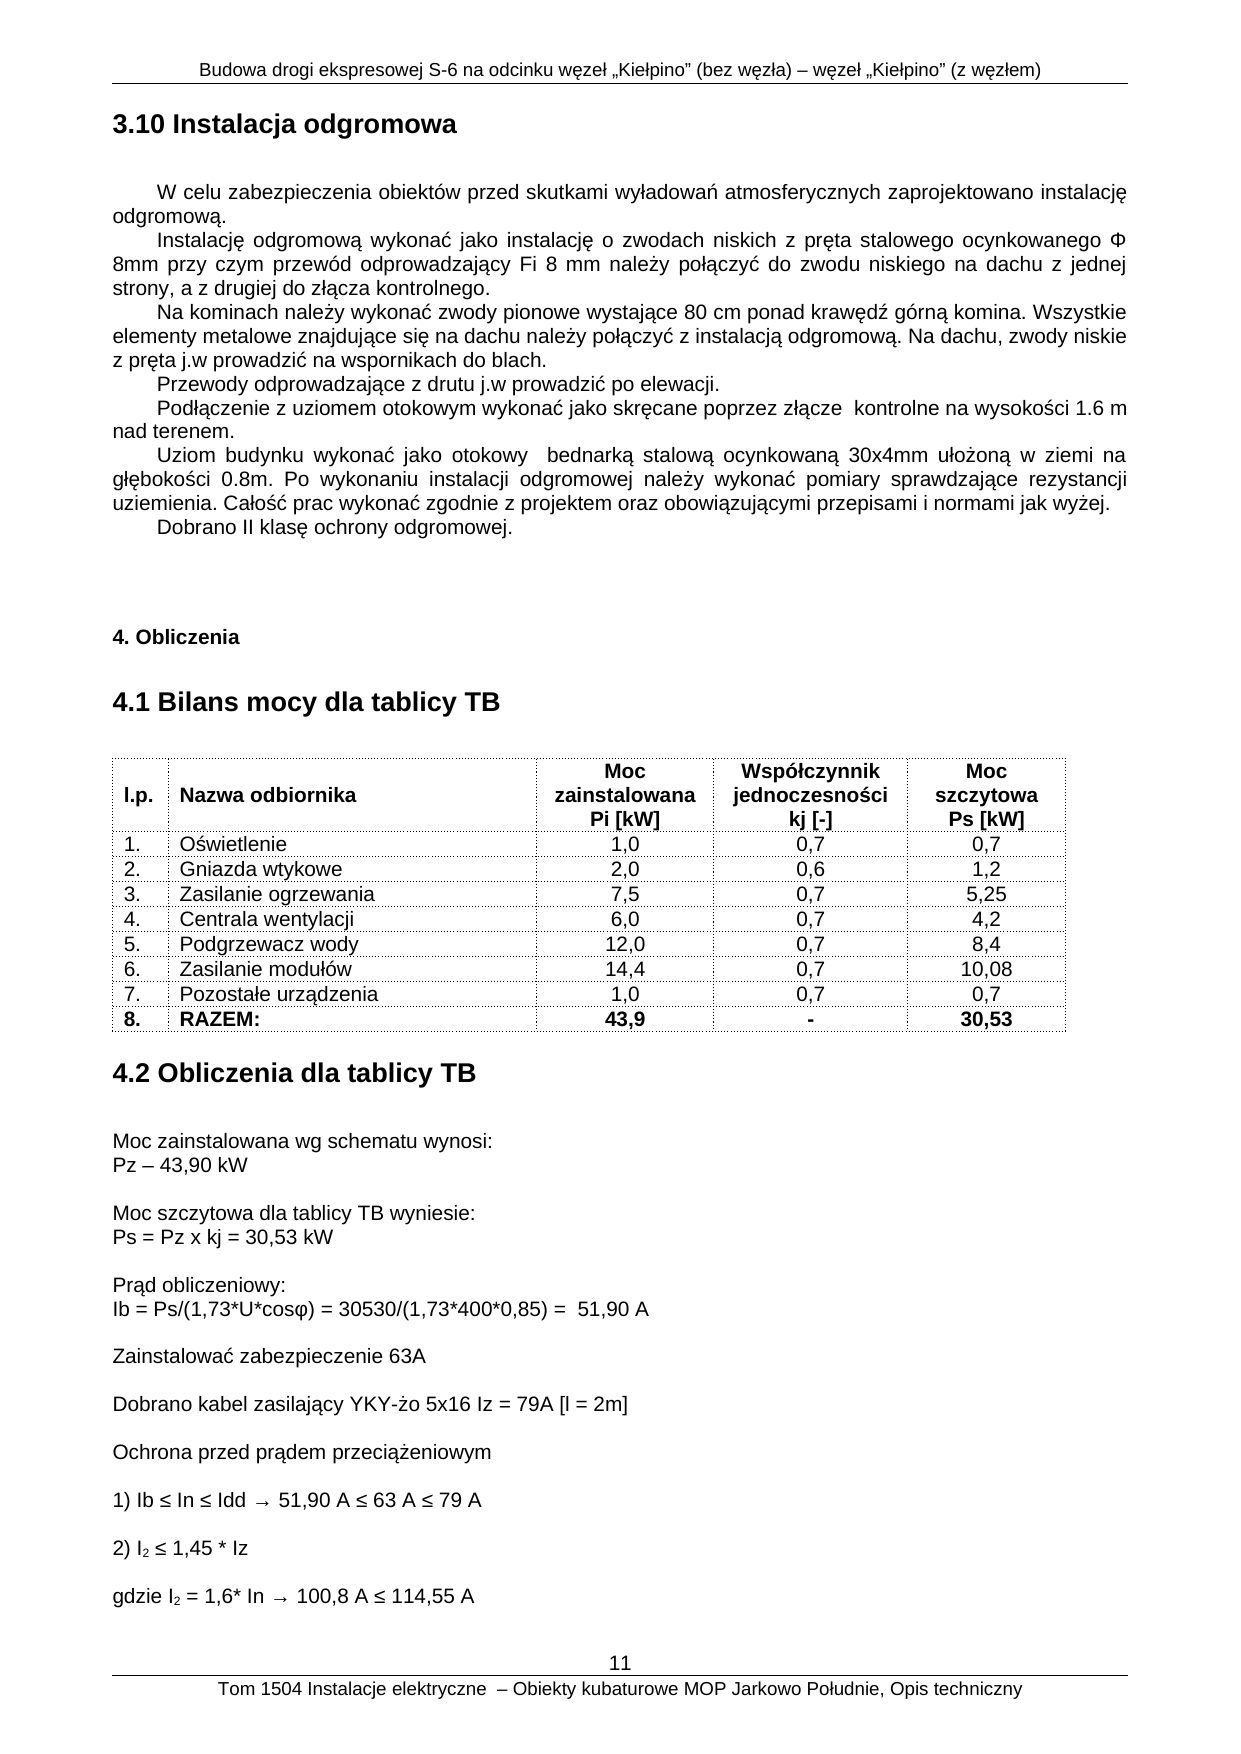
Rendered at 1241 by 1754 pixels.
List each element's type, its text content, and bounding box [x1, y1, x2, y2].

table_cell 2. [112, 856, 168, 881]
table_cell 6. [112, 956, 168, 981]
table_cell 0,7 [714, 956, 907, 981]
text Ib = Ps/(1,73*U*cosφ) = 30530/(1,73*400*0,85) = 51,90 A [112, 1296, 1128, 1320]
table_cell Gniazda wtykowe [168, 856, 536, 881]
table_cell 2,0 [536, 856, 714, 881]
text Prąd obliczeniowy: [112, 1272, 1128, 1296]
table_cell 1. [112, 831, 168, 856]
table_cell Pozostałe urządzenia [168, 981, 536, 1006]
table_cell 0,7 [714, 881, 907, 906]
table_cell 0,7 [907, 831, 1066, 856]
text Na kominach należy wykonać zwody pionowe wystające 80 cm ponad krawędź górną komina. Wszystkie elementy metalowe znajdujące się na dachu należy połączyć z instalacją odgromową. Na dachu, zwody niskie z pręta j.w prowadzić na wspornikach do blach. [112, 299, 1128, 371]
table_cell Zasilanie ogrzewania [168, 881, 536, 906]
table_cell 0,7 [714, 931, 907, 956]
table_cell 0,6 [714, 856, 907, 881]
table_cell 0,7 [714, 831, 907, 856]
table_cell 1,2 [907, 856, 1066, 881]
table_cell Podgrzewacz wody [168, 931, 536, 956]
table_cell 7. [112, 981, 168, 1006]
text 2) I2 ≤ 1,45 * Iz [112, 1536, 1128, 1560]
text Dobrano kabel zasilający YKY-żo 5x16 Iz = 79A [l = 2m] [112, 1392, 1128, 1416]
table_cell 3. [112, 881, 168, 906]
table_cell 12,0 [536, 931, 714, 956]
text Moc szczytowa dla tablicy TB wyniesie: [112, 1201, 1128, 1224]
subtitle Obliczenia dla tablicy TB [112, 1057, 1128, 1088]
text Uziom budynku wykonać jako otokowy bednarką stalową ocynkowaną 30x4mm ułożoną w ziemi na głębokości 0.8m. Po wykonaniu instalacji odgromowej należy wykonać pomiary sprawdzające rezystancji uziemienia. Całość prac wykonać zgodnie z projektem oraz obowiązującymi przepisami i normami jak wyżej. [112, 443, 1128, 515]
table_cell 0,7 [714, 981, 907, 1006]
table_cell 0,7 [714, 906, 907, 931]
table_cell 4,2 [907, 906, 1066, 931]
table_header Współczynnik jednoczesności kj [-] [714, 758, 907, 831]
table_cell 0,7 [907, 981, 1066, 1006]
table_cell 1,0 [536, 831, 714, 856]
table_cell Zasilanie modułów [168, 956, 536, 981]
text Instalację odgromową wykonać jako instalację o zwodach niskich z pręta stalowego ocynkowanego Φ 8mm przy czym przewód odprowadzający Fi należy połączyć do zwodu niskiego na dachu z jednej strony, a z drugiej do złącza kontrolnego. [112, 228, 1128, 299]
text 1) Ib ≤ In ≤ Idd → 51,90 A ≤ 63 A ≤ 79 A [112, 1488, 1128, 1512]
text Pz – 43,90 kW [112, 1153, 1128, 1177]
table_header Moc zainstalowana Pi [kW] [536, 758, 714, 831]
table_cell 8. [112, 1006, 168, 1031]
table_cell 7,5 [536, 881, 714, 906]
text Dobrano II klasę ochrony odgromowej. [112, 515, 1128, 539]
table_cell 10,08 [907, 956, 1066, 981]
subtitle Obliczenia [112, 624, 1128, 648]
table_cell Oświetlenie [168, 831, 536, 856]
table_cell RAZEM: [168, 1006, 536, 1031]
text Moc zainstalowana wg schematu wynosi: [112, 1129, 1128, 1153]
table_cell 5,25 [907, 881, 1066, 906]
subtitle Bilans mocy dla tablicy TB [112, 686, 1128, 717]
table_header Moc szczytowa Ps [kW] [907, 758, 1066, 831]
text Zainstalować zabezpieczenie 63A [112, 1344, 1128, 1368]
text gdzie I2 = 1,6* In → 100,8 A ≤ 114,55 A [112, 1584, 1128, 1608]
table_cell 14,4 [536, 956, 714, 981]
table_cell 30,53 [907, 1006, 1066, 1031]
text W celu zabezpieczenia obiektów przed skutkami wyładowań atmosferycznych zaprojektowano instalację odgromową. [112, 180, 1128, 228]
table_header Nazwa odbiornika [168, 758, 536, 831]
table_cell Centrala wentylacji [168, 906, 536, 931]
text Przewody odprowadzające z drutu j.w prowadzić po elewacji. [112, 371, 1128, 395]
table_cell 1,0 [536, 981, 714, 1006]
text Ochrona przed prądem przeciążeniowym [112, 1440, 1128, 1464]
table_cell 6,0 [536, 906, 714, 931]
table_cell 4. [112, 906, 168, 931]
table_cell - [714, 1006, 907, 1031]
text Podłączenie z uziomem otokowym wykonać jako skręcane poprzez złącze kontrolne na wysokości nad terenem. [112, 395, 1128, 443]
table_cell 43,9 [536, 1006, 714, 1031]
table_header l.p. [112, 758, 168, 831]
text Ps = Pz x kj = 30,53 kW [112, 1224, 1128, 1248]
subtitle Instalacja odgromowa [112, 108, 1128, 139]
table_cell 5. [112, 931, 168, 956]
table_cell 8,4 [907, 931, 1066, 956]
